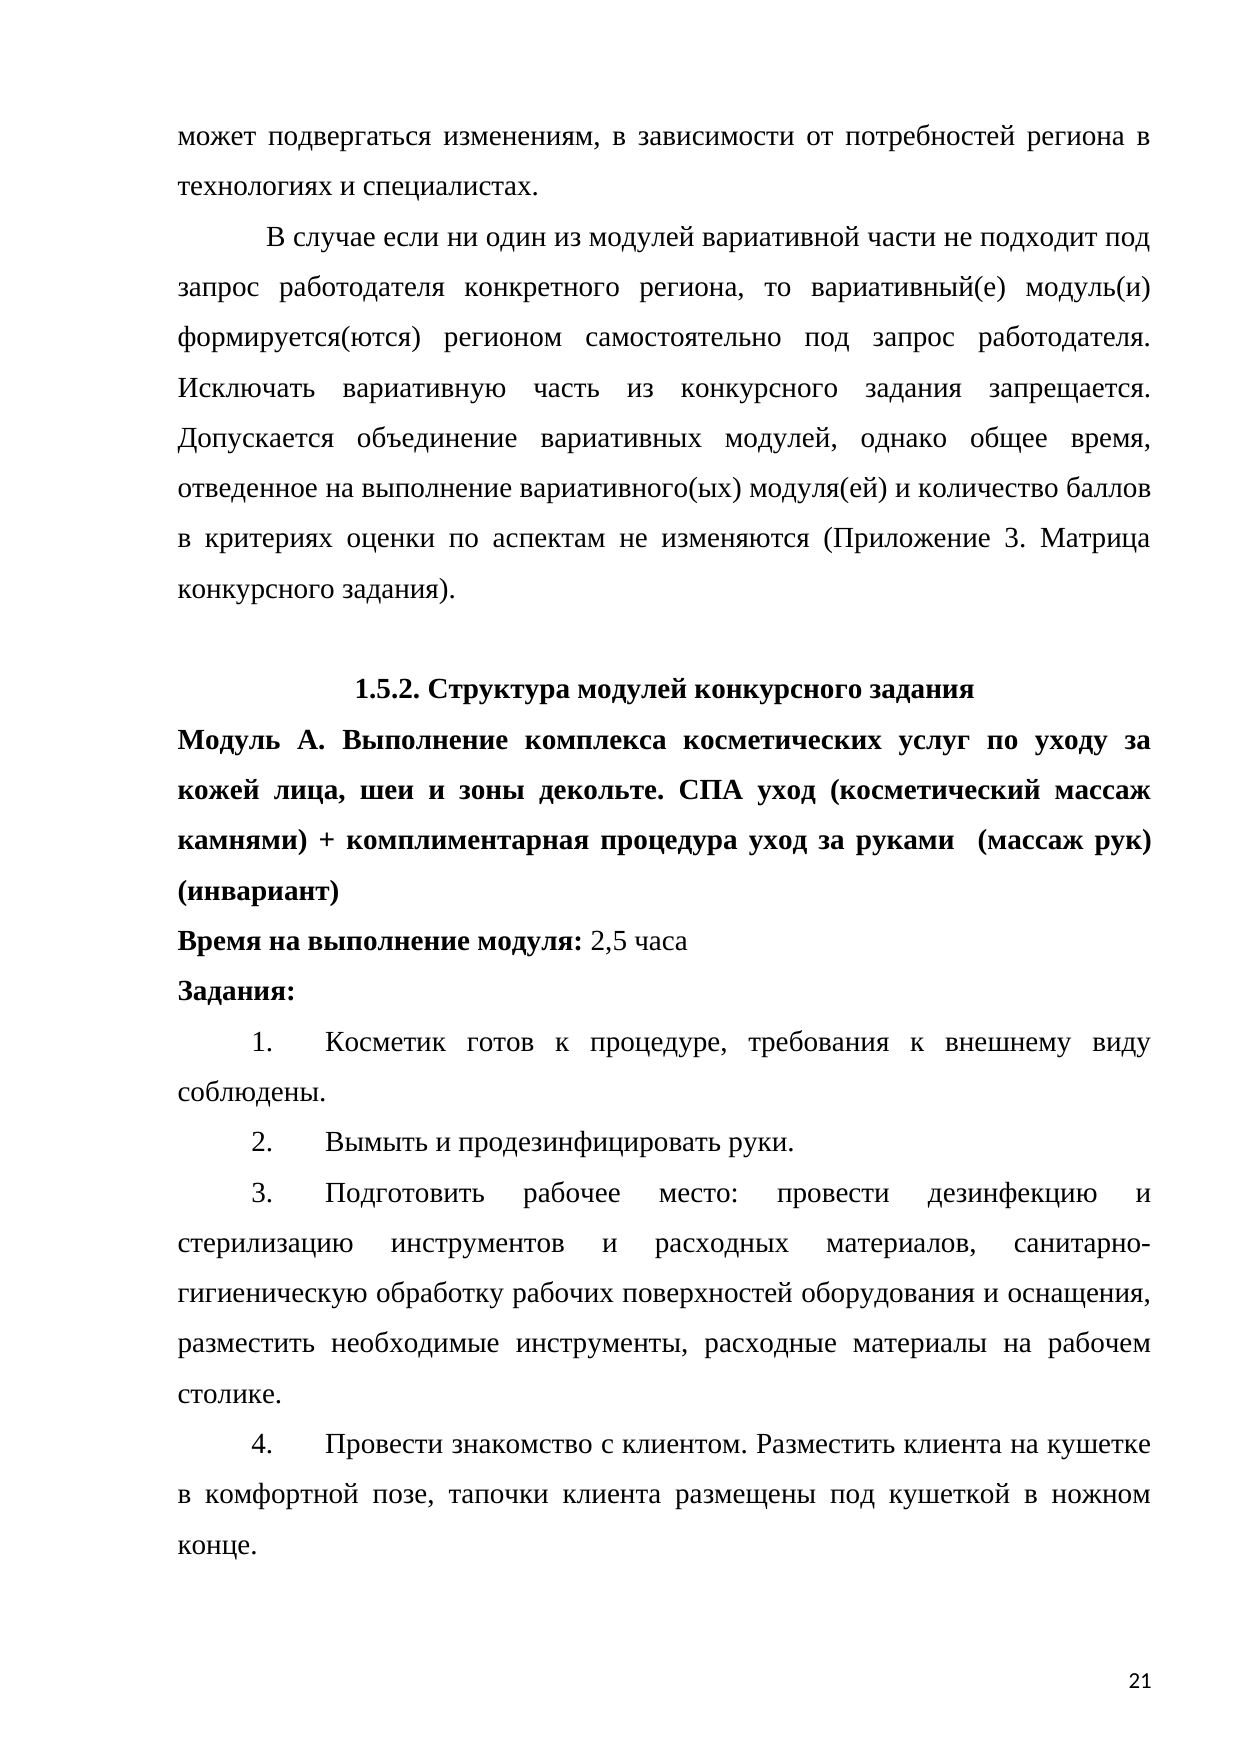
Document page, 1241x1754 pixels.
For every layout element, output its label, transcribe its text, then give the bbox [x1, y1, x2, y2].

list Вымыть и продезинфицировать руки. [177, 1124, 1152, 1158]
text В случае если ни один из модулей вариативной части не подходит под запрос работодателя конкретного региона, то вариативный(е) модуль(и) формируется(ются) регионом самостоятельно под запрос работодателя. Исключать вариативную часть из конкурсного задания запрещается. Допускается объединение вариативных модулей, однако общее время, отведенное на выполнение вариативного(ых) модуля(ей) и количество баллов в критериях оценки по аспектам не изменяются (Приложение 3. Матрица конкурсного задания). [177, 219, 1152, 604]
text Модуль А. Выполнение комплекса косметических услуг по уходу за кожей лица, шеи и зоны декольте. СПА уход (косметический массаж камнями) + комплиментарная процедура уход за руками (массаж рук) (инвариант) [177, 722, 1152, 906]
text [177, 118, 1152, 202]
text 1.5.2. Структура модулей конкурсного задания [177, 672, 1152, 705]
list Косметик готов к процедуре, требования к внешнему виду соблюдены. [177, 1024, 1152, 1108]
list Подготовить рабочее место: провести дезинфекцию и стерилизацию инструментов и расходных материалов, санитарно-гигиеническую обработку рабочих поверхностей оборудования и оснащения, разместить необходимые инструменты, расходные материалы на рабочем столике. [177, 1175, 1152, 1409]
text Время на выполнение модуля: 2,5 часа [177, 923, 1152, 957]
text Задания: [177, 973, 1152, 1007]
list Провести знакомство с клиентом. Разместить клиента на кушетке в комфортной позе, тапочки клиента размещены под кушеткой в ножном конце. [177, 1426, 1152, 1560]
